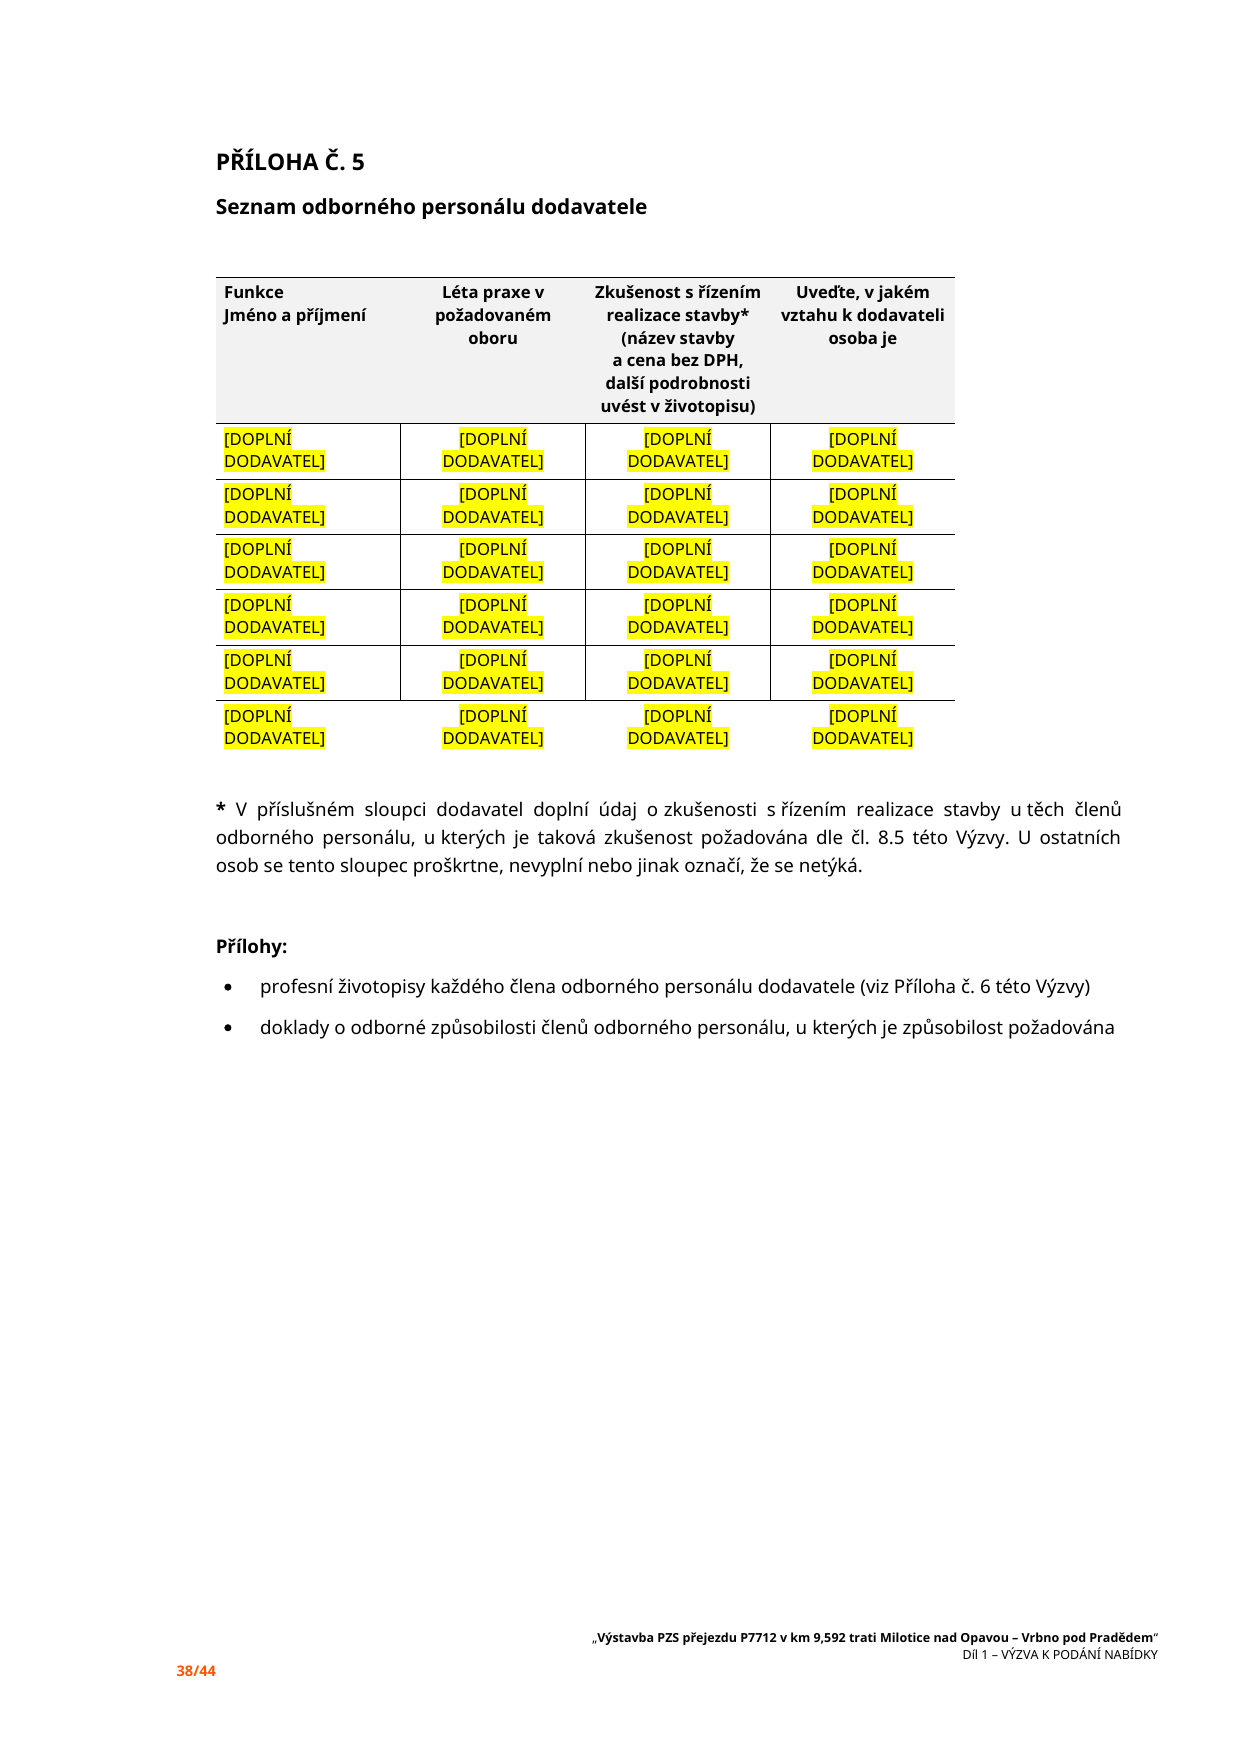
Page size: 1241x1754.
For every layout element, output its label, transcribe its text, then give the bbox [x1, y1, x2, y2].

table_cell [DOPLNÍ DODAVATEL] [401, 701, 585, 756]
table_cell [DOPLNÍ DODAVATEL] [586, 424, 770, 478]
table_cell [DOPLNÍ DODAVATEL] [401, 424, 585, 478]
table_cell [DOPLNÍ DODAVATEL] [771, 646, 955, 700]
text doklady o odborné způsobilosti členů odborného personálu, u kterých je způsobilost požadována [224, 1014, 1122, 1040]
table_cell [DOPLNÍ DODAVATEL] [401, 535, 585, 589]
text profesní životopisy každého člena odborného personálu dodavatele (viz Příloha č. 6 této Výzvy) [224, 974, 1122, 999]
table_cell [DOPLNÍ DODAVATEL] [216, 480, 400, 534]
table_cell [DOPLNÍ DODAVATEL] [401, 480, 585, 534]
table_header Léta praxe v požadovaném oboru [401, 278, 585, 423]
table_cell [DOPLNÍ DODAVATEL] [771, 590, 955, 645]
table_header Uveďte, v jakém vztahu k dodavateli osoba je [770, 278, 955, 423]
text * V příslušném sloupci dodavatel doplní údaj o zkušenosti s řízením realizace stavby u těch členů odborného personálu, u kterých je taková zkušenost požadována dle čl. 8.5 této Výzvy. U ostatních osob se tento sloupec proškrtne, nevyplní nebo jinak označí, že se netýká. [216, 796, 1122, 878]
text Seznam odborného personálu dodavatele [216, 192, 1122, 221]
table_cell [DOPLNÍ DODAVATEL] [216, 701, 401, 756]
table_cell [DOPLNÍ DODAVATEL] [216, 424, 400, 478]
table_header Funkce Jméno a příjmení [216, 278, 401, 423]
table_cell [DOPLNÍ DODAVATEL] [586, 646, 770, 700]
table_cell [DOPLNÍ DODAVATEL] [216, 535, 400, 589]
table_cell [DOPLNÍ DODAVATEL] [401, 590, 585, 645]
table_cell [DOPLNÍ DODAVATEL] [770, 701, 955, 756]
table_cell [DOPLNÍ DODAVATEL] [401, 646, 585, 700]
table_cell [DOPLNÍ DODAVATEL] [586, 590, 770, 645]
table_cell [DOPLNÍ DODAVATEL] [216, 646, 400, 700]
table_cell [DOPLNÍ DODAVATEL] [771, 424, 955, 478]
table_cell [DOPLNÍ DODAVATEL] [771, 480, 955, 534]
table_cell [DOPLNÍ DODAVATEL] [771, 535, 955, 589]
text Příloha č. 5 [216, 146, 1122, 177]
table_header Zkušenost s řízením realizace stavby* (název stavby a cena bez DPH, další podrobnosti uvést v životopisu) [585, 278, 770, 423]
table_cell [DOPLNÍ DODAVATEL] [585, 701, 770, 756]
table_cell [DOPLNÍ DODAVATEL] [586, 480, 770, 534]
table_cell [DOPLNÍ DODAVATEL] [586, 535, 770, 589]
text Přílohy: [216, 933, 1122, 959]
table_cell [DOPLNÍ DODAVATEL] [216, 590, 400, 645]
